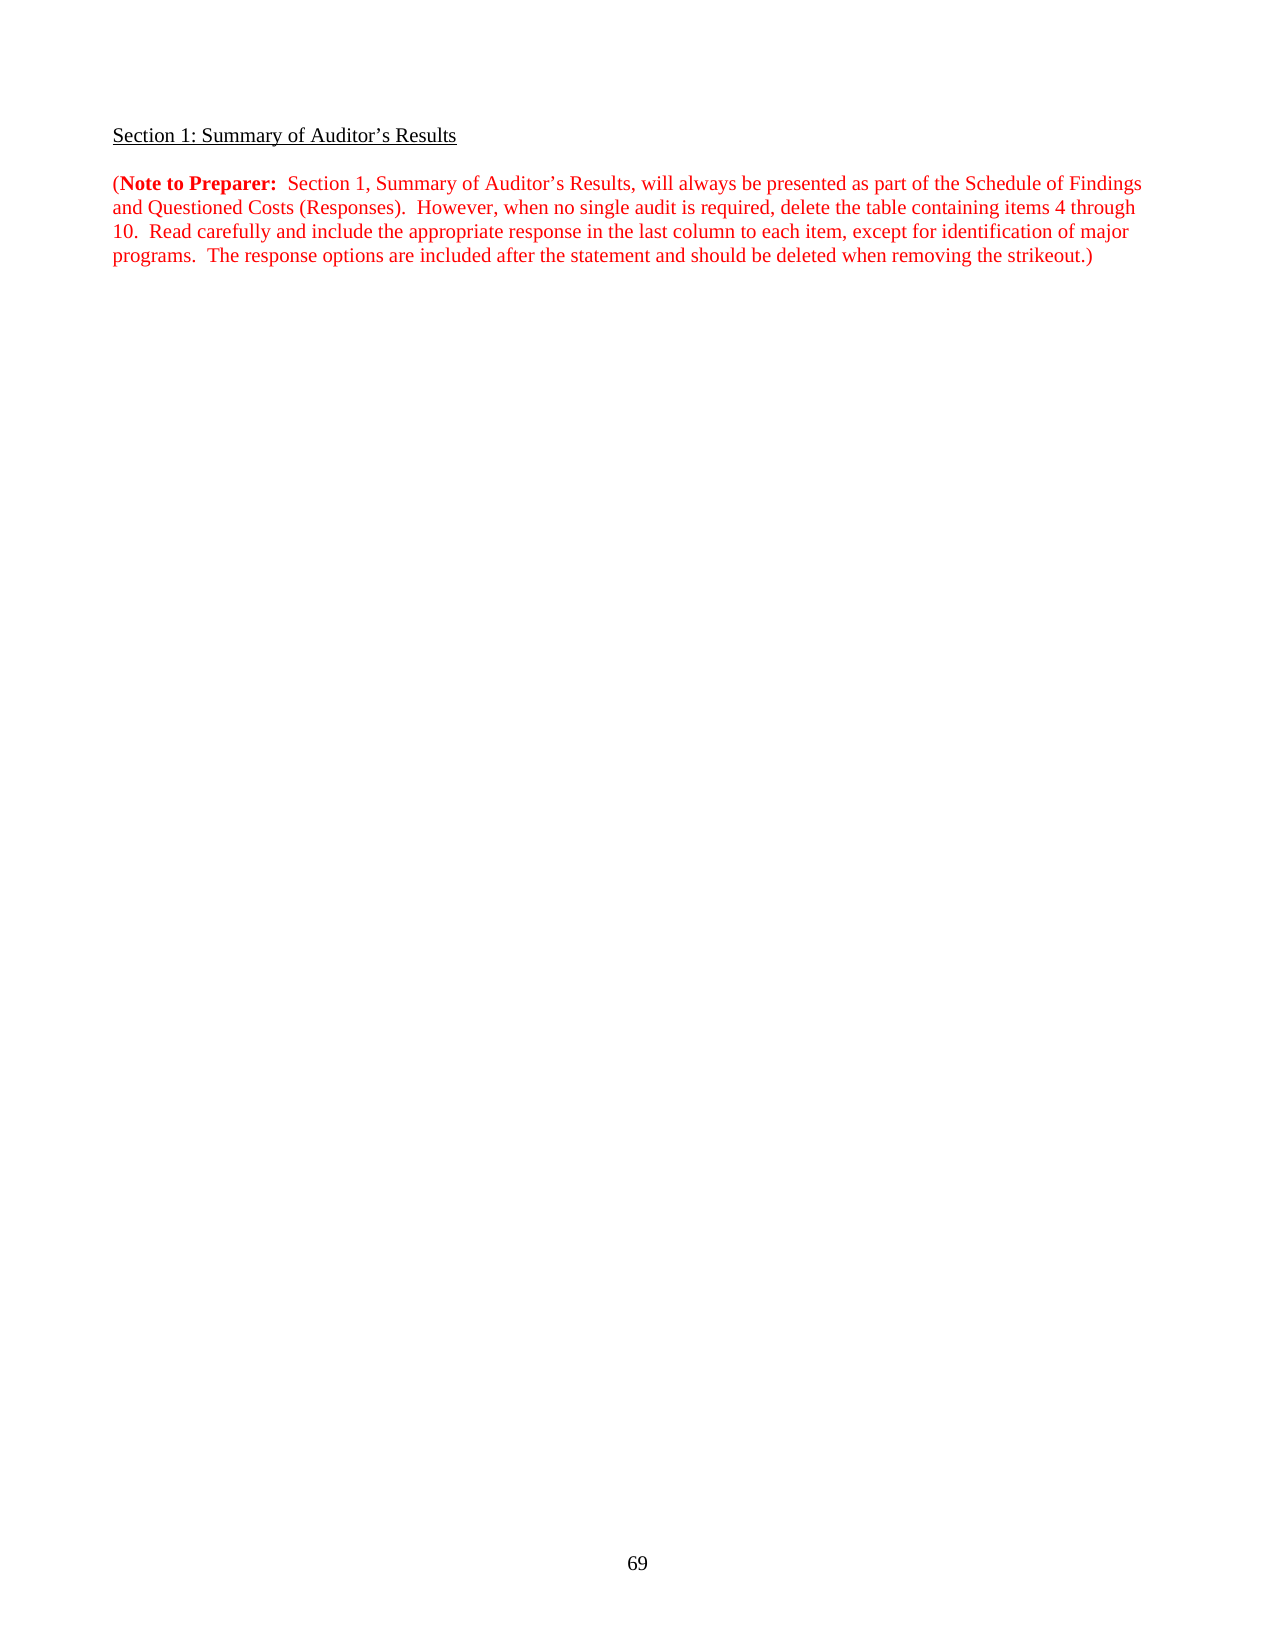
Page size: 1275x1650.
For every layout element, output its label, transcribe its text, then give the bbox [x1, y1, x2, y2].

text Section 1: Summary of Auditor’s Results [112, 123, 1162, 147]
text (Note to Preparer: Section 1, Summary of Auditor’s Results, will always be presented as part of the Schedule of Findings and Questioned Costs (Responses). However, when no single audit is required, delete the table containing items 4 through 10. Read carefully and include the appropriate response in the last column to each item, except for identification of major programs. The response options are included after the statement and should be deleted when removing the strikeout.) [112, 171, 1162, 267]
